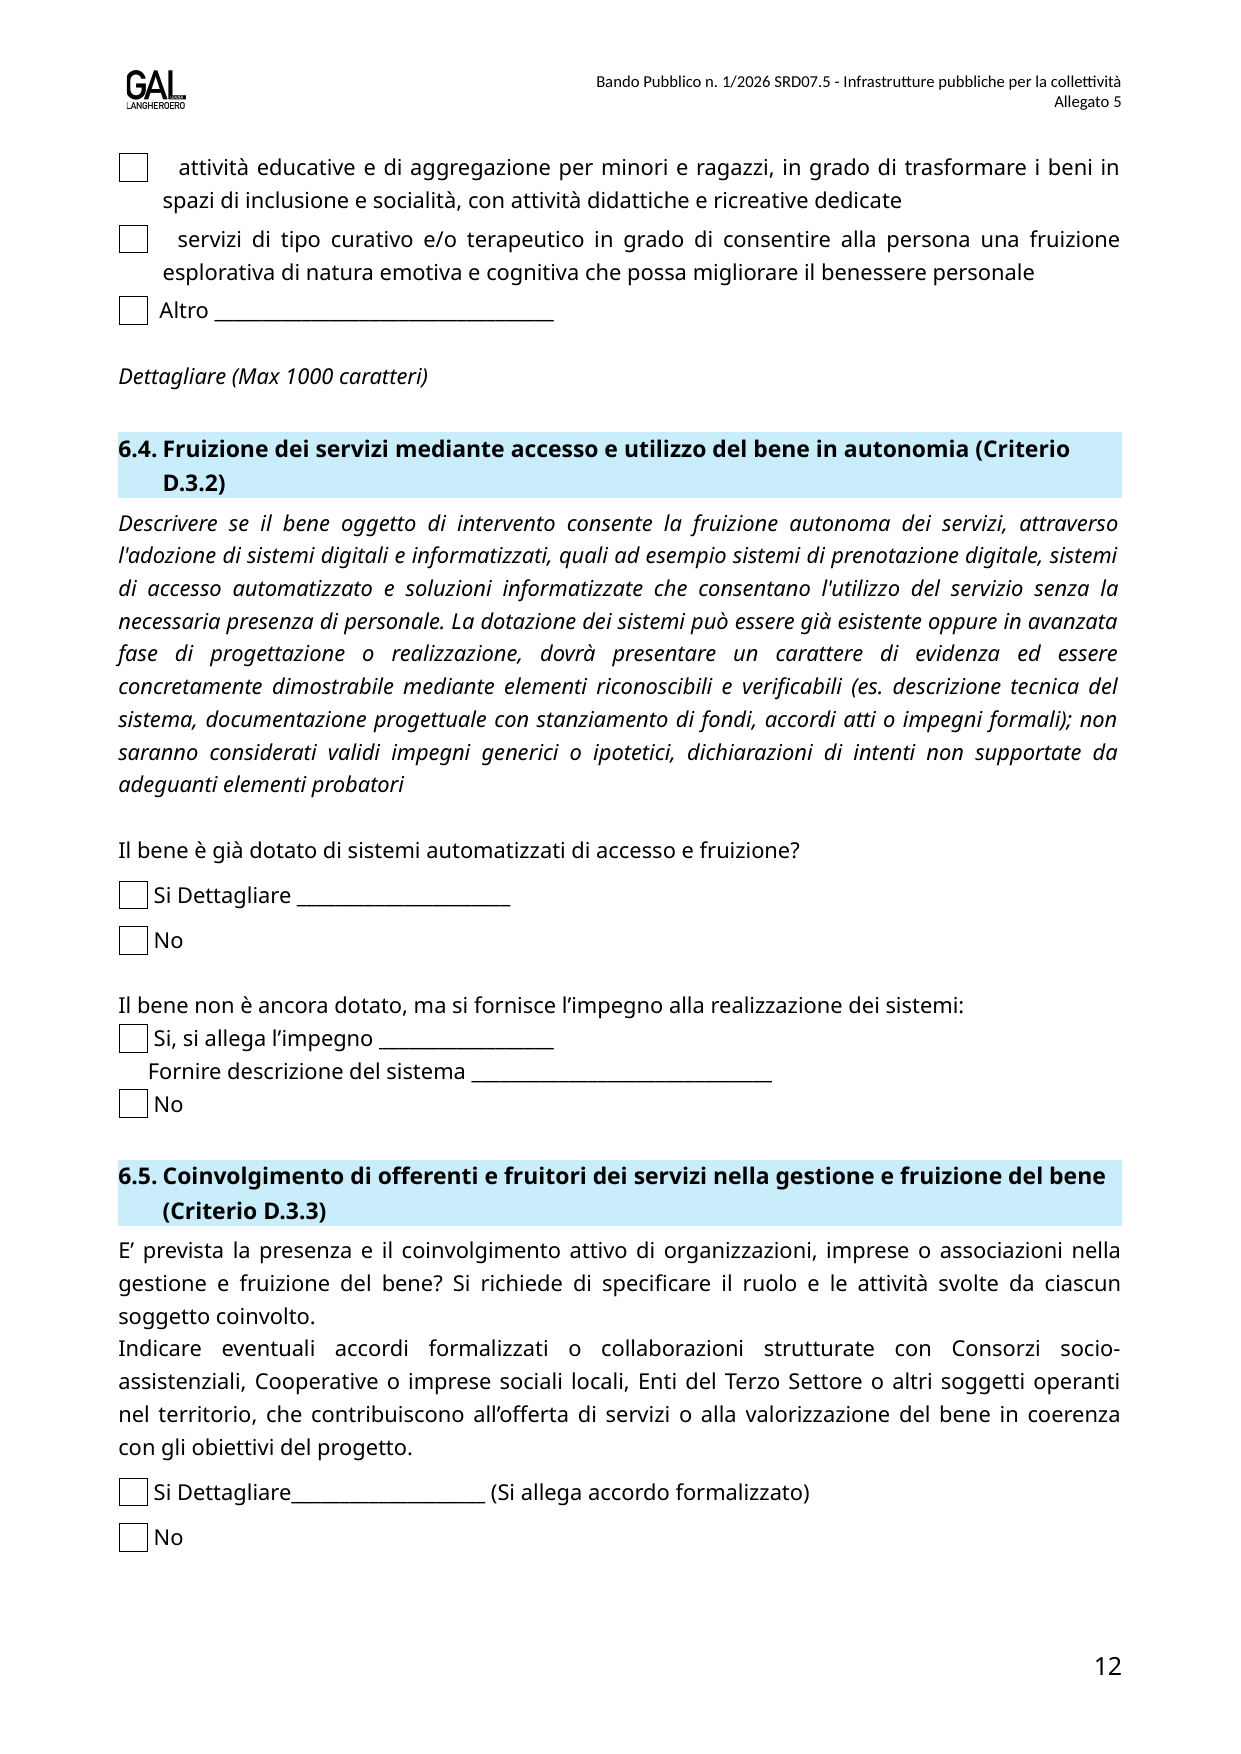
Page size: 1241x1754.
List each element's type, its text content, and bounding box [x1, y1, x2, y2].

text Si Dettagliare____________________ (Si allega accordo formalizzato) [118, 1477, 1122, 1506]
subtitle Coinvolgimento di offerenti e fruitori dei servizi nella gestione e fruizione del bene (Criterio D.3.3) [118, 1160, 1122, 1226]
subtitle Fruizione dei servizi mediante accesso e utilizzo del bene in autonomia (Criterio D.3.2) [118, 432, 1122, 498]
text Si Dettagliare ______________________ [118, 880, 1122, 909]
text Il bene non è ancora dotato, ma si fornisce l’impegno alla realizzazione dei sistemi: [118, 990, 1122, 1020]
text attività educative e di aggregazione per minori e ragazzi, in grado di trasformare i beni in spazi di inclusione e socialità, con attività didattiche e ricreative dedicate [118, 152, 1122, 214]
text Descrivere se il bene oggetto di intervento consente la fruizione autonoma dei servizi, attraverso l'adozione di sistemi digitali e informatizzati, quali ad esempio sistemi di prenotazione digitale, sistemi di accesso automatizzato e soluzioni informatizzate che consentano l'utilizzo del servizio senza la necessaria presenza di personale. La dotazione dei sistemi può essere già esistente oppure in avanzata fase di progettazione o realizzazione, dovrà presentare un carattere di evidenza ed essere concretamente dimostrabile mediante elementi riconoscibili e verificabili (es. descrizione tecnica del sistema, documentazione progettuale con stanziamento di fondi, accordi atti o impegni formali); non saranno considerati validi impegni generici o ipotetici, dichiarazioni di intenti non supportate da adeguanti elementi probatori [118, 507, 1122, 799]
text Fornire descrizione del sistema _______________________________ [148, 1056, 1122, 1086]
text Il bene è già dotato di sistemi automatizzati di accesso e fruizione? [118, 802, 1122, 864]
text No [118, 925, 1122, 955]
text E’ prevista la presenza e il coinvolgimento attivo di organizzazioni, imprese o associazioni nella gestione e fruizione del bene? Si richiede di specificare il ruolo e le attività svolte da ciascun soggetto coinvolto. [118, 1235, 1122, 1330]
text Dettagliare (Max 1000 caratteri) [118, 361, 1122, 391]
text No [118, 1522, 1122, 1552]
text Si, si allega l’impegno __________________ [118, 1023, 1122, 1053]
picture [126, 70, 186, 109]
text Indicare eventuali accordi formalizzati o collaborazioni strutturate con Consorzi socio-assistenziali, Cooperative o imprese sociali locali, Enti del Terzo Settore o altri soggetti operanti nel territorio, che contribuiscono all’offerta di servizi o alla valorizzazione del bene in coerenza con gli obiettivi del progetto. [118, 1333, 1122, 1461]
text No [118, 1088, 1122, 1118]
text servizi di tipo curativo e/o terapeutico in grado di consentire alla persona una fruizione esplorativa di natura emotiva e cognitiva che possa migliorare il benessere personale [118, 224, 1122, 286]
text Altro ___________________________________ [118, 295, 1122, 325]
